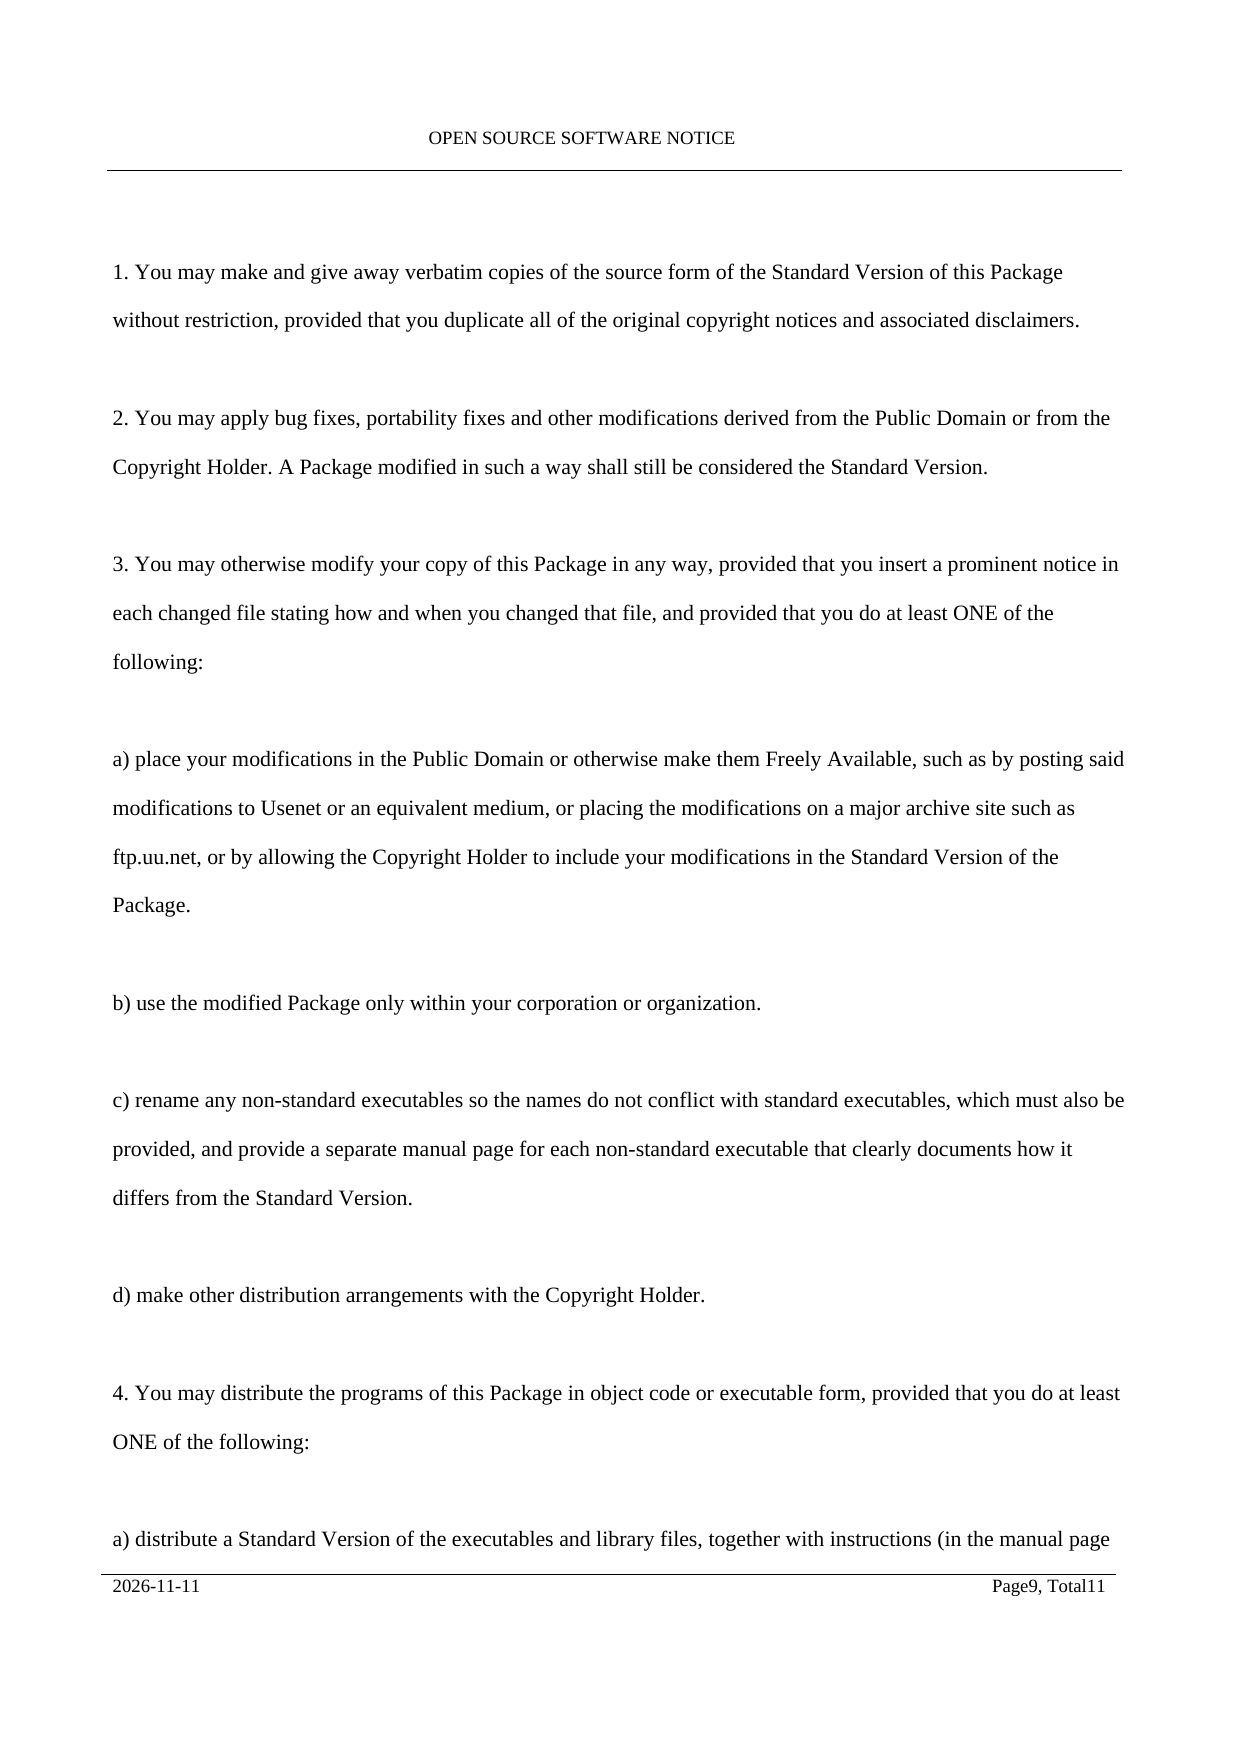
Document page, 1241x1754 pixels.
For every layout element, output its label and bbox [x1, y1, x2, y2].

text [112, 206, 1128, 1555]
